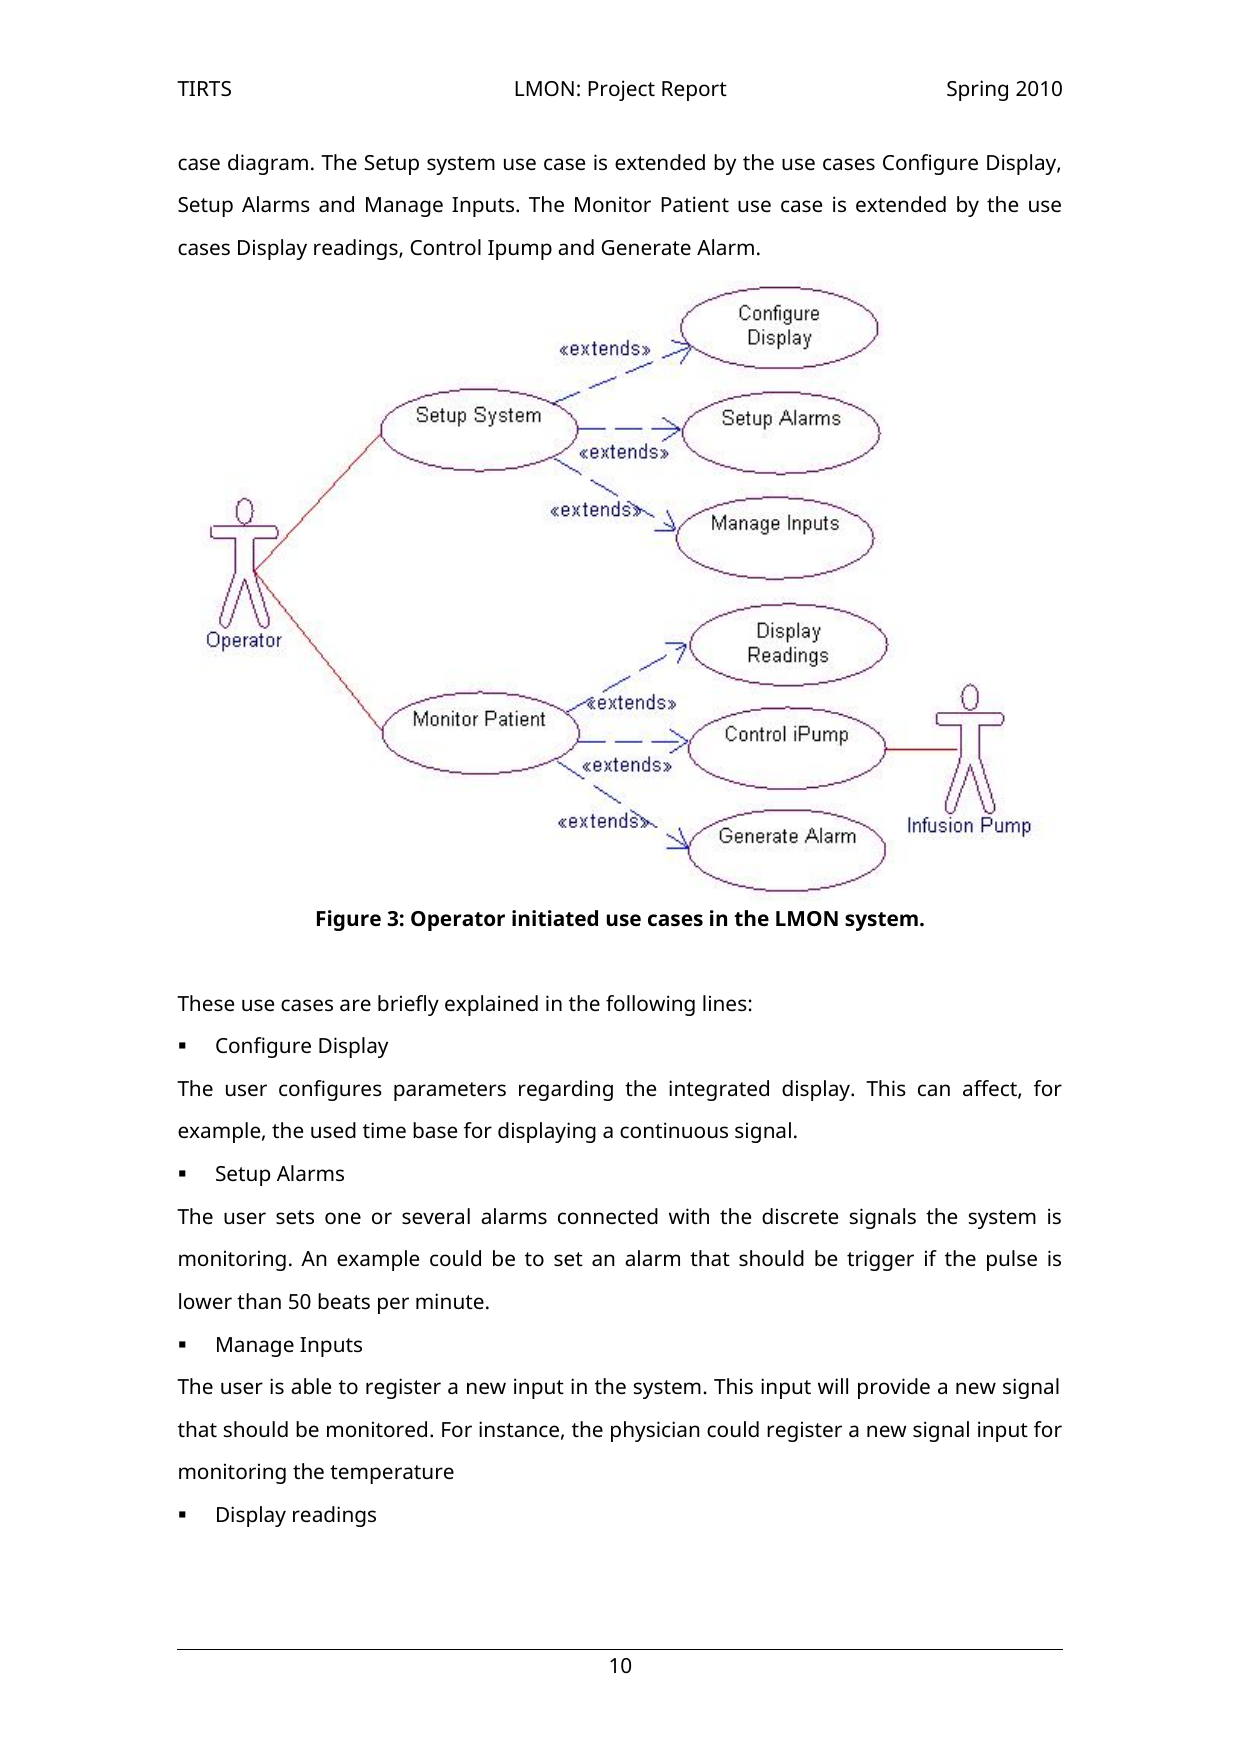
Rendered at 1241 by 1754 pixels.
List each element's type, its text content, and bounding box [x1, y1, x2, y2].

text Figure 3: Operator initiated use cases in the LMON system. [177, 904, 1063, 932]
text The user configures parameters regarding the integrated display. This can affect, for example, the used time base for displaying a continuous signal. [177, 1074, 1063, 1145]
picture [177, 275, 1064, 904]
text These use cases are briefly explained in the following lines: [177, 989, 1063, 1017]
list Setup Alarms [177, 1159, 1063, 1188]
list Configure Display [177, 1031, 1063, 1060]
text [177, 148, 1063, 261]
text The user is able to register a new input in the system. This input will provide a new signal that should be monitored. For instance, the physician could register a new signal input for monitoring the temperature [177, 1372, 1063, 1486]
list Manage Inputs [177, 1330, 1063, 1358]
text The user sets one or several alarms connected with the discrete signals the system is monitoring. An example could be to set an alarm that should be trigger if the pulse is lower than 50 beats per minute. [177, 1202, 1063, 1316]
list Display readings [177, 1500, 1063, 1528]
